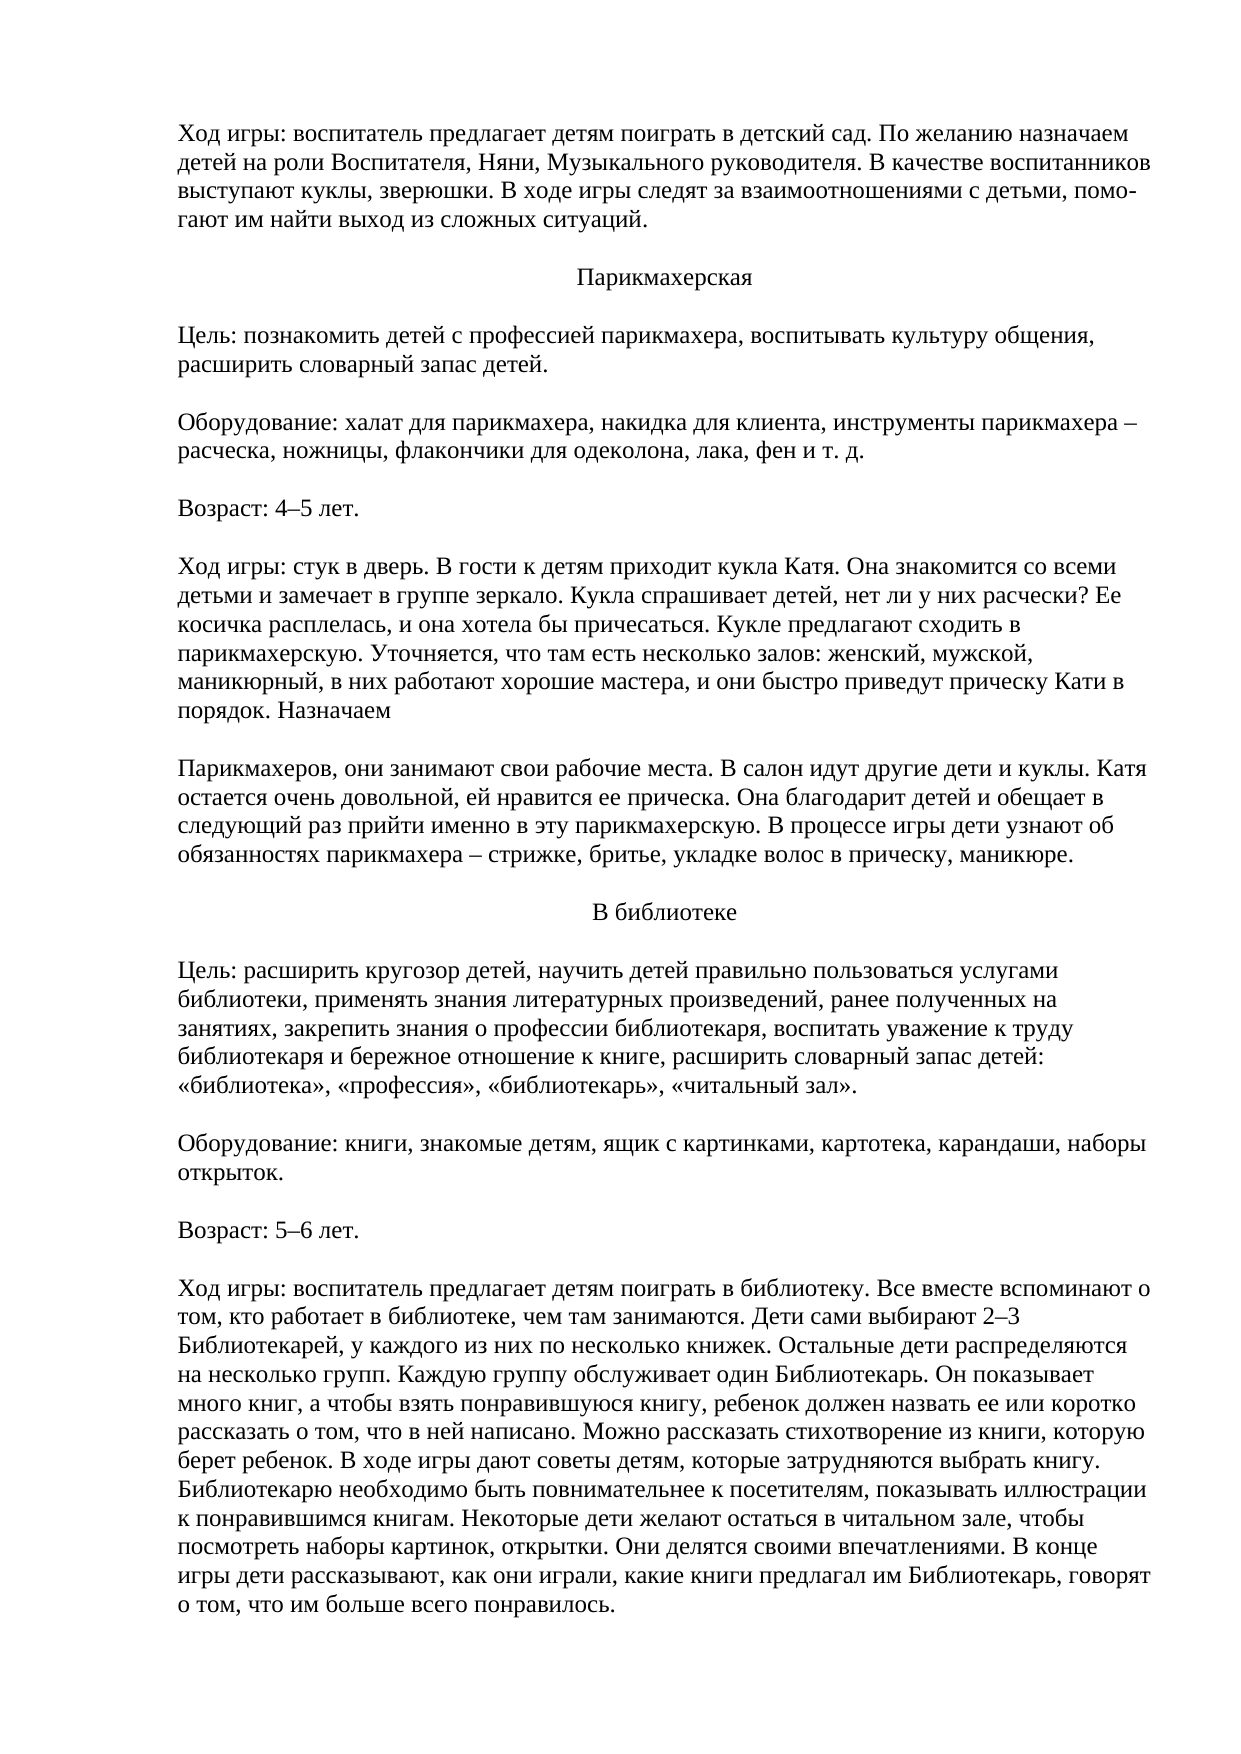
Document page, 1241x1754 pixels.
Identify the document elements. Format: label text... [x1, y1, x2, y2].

text Парикмахеров, они занимают свои рабочие места. В салон идут другие дети и куклы. Катя остается очень довольной, ей нравится ее прическа. Она благодарит детей и обещает в следующий раз прийти именно в эту парикмахерскую. В процессе игры дети узнают об обязанностях парикмахера – стрижке, бритье, укладке волос в прическу, маникюре. [177, 753, 1152, 868]
text Ход игры: стук в дверь. В гости к детям приходит кукла Катя. Она знакомится со всеми детьми и замечает в группе зеркало. Кукла спрашивает детей, нет ли у них расчески? Ее косичка расплелась, и она хотела бы причесаться. Кукле предлагают сходить в парикмахерскую. Уточняется, что там есть несколько залов: женский, мужской, маникюрный, в них работают хорошие мастера, и они быстро приведут прическу Кати в порядок. Назначаем [177, 551, 1152, 724]
text Оборудование: халат для парикмахера, накидка для клиента, инструменты парикмахера – расческа, ножницы, флакончики для одеколона, лака, фен и т. д. [177, 407, 1152, 464]
text Парикмахерская [177, 262, 1152, 291]
text Цель: познакомить детей с профессией парикмахера, воспитывать культуру общения, расширить словарный запас детей. [177, 320, 1152, 378]
text В библиотеке [177, 897, 1152, 926]
text Цель: расширить кругозор детей, научить детей правильно пользоваться услугами библиотеки, применять знания литературных произведений, ранее полученных на занятиях, закрепить знания о профессии библиотекаря, воспитать уважение к труду библиотекаря и бережное отношение к книге, расширить словарный запас детей: «библиотека», «профессия», «библиотекарь», «читальный зал». [177, 955, 1152, 1099]
text Возраст: 4–5 лет. [177, 493, 1152, 522]
text Возраст: 5–6 лет. [177, 1215, 1152, 1243]
text Оборудование: книги, знакомые детям, ящик с картинками, картотека, карандаши, наборы открыток. [177, 1128, 1152, 1186]
text Ход игры: воспитатель предлагает детям поиграть в библиотеку. Все вместе вспоминают о том, кто работает в библиотеке, чем там занимаются. Дети сами выбирают 2–3 Библиотекарей, у каждого из них по несколько книжек. Остальные дети распределяются на несколько групп. Каждую группу обслуживает один Библиотекарь. Он показывает много книг, а чтобы взять понравившуюся книгу, ребенок должен назвать ее или коротко рассказать о том, что в ней написано. Можно рассказать стихотворение из книги, которую берет ребенок. В ходе игры дают советы детям, которые затрудняются выбрать книгу. Библиотекарю необходимо быть повнимательнее к посетителям, показывать иллюстрации к понравившимся книгам. Некоторые дети желают остаться в читальном зале, чтобы посмотреть наборы картинок, открытки. Они делятся своими впечатлениями. В конце игры дети рассказывают, как они играли, какие книги предлагал им Библиотекарь, говорят о том, что им больше всего понравилось. [177, 1273, 1152, 1618]
text Ход игры: воспитатель предлагает детям поиграть в детский сад. По желанию назначаем детей на роли Воспитателя, Няни, Музыкального руководителя. В качестве воспитанников выступают куклы, зверюшки. В ходе игры следят за взаимоотношениями с детьми, помогают им найти выход из сложных ситуаций. [177, 118, 1152, 233]
